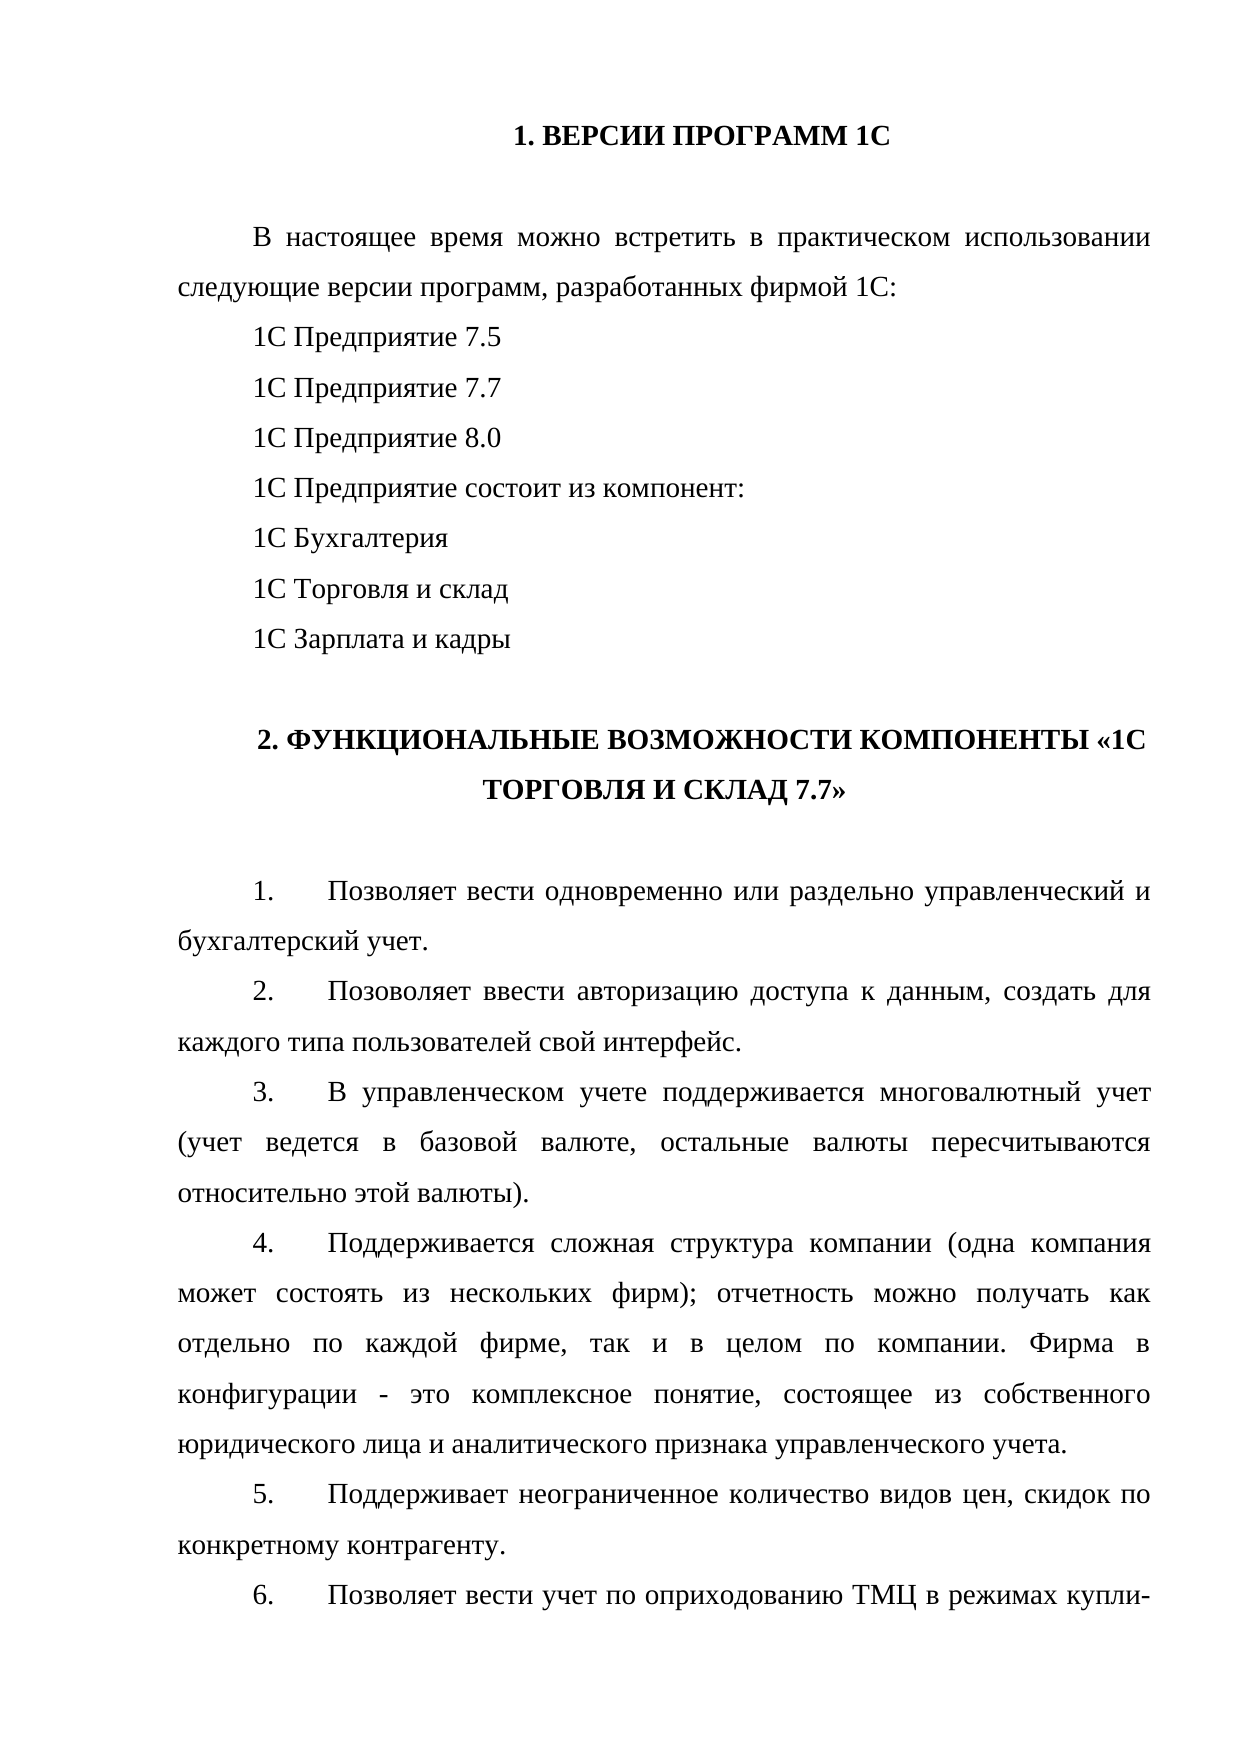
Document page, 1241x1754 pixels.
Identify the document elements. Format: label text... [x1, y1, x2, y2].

text 1. ВЕРСИИ ПРОГРАММ 1С [177, 118, 1152, 152]
text В настоящее время можно встретить в практическом использовании следующие версии программ, разработанных фирмой 1С: [177, 219, 1152, 303]
list Позоволяет ввести авторизацию доступа к данным, создать для каждого типа пользователей свой интерфейс. [177, 973, 1152, 1057]
list Поддерживает неограниченное количество видов цен, скидок по конкретному контрагенту. [177, 1477, 1152, 1560]
text 1С Предприятие состоит из компонент: [177, 470, 1152, 504]
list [177, 1577, 1152, 1611]
text 1С Зарплата и кадры [177, 621, 1152, 655]
text 2. ФУНКЦИОНАЛЬНЫЕ ВОЗМОЖНОСТИ КОМПОНЕНТЫ «1С ТОРГОВЛЯ И СКЛАД 7.7» [177, 722, 1152, 806]
list Позволяет вести одновременно или раздельно управленческий и бухгалтерский учет. [177, 873, 1152, 957]
text 1С Предприятие 7.7 [177, 370, 1152, 403]
text 1С Предприятие 8.0 [177, 420, 1152, 453]
list В управленческом учете поддерживается многовалютный учет (учет ведется в базовой валюте, остальные валюты пересчитываются относительно этой валюты). [177, 1074, 1152, 1208]
text 1С Предприятие 7.5 [177, 319, 1152, 353]
text 1С Бухгалтерия [177, 521, 1152, 554]
list Поддерживается сложная структура компании (одна компания может состоять из нескольких фирм); отчетность можно получать как отдельно по каждой фирме, так и в целом по компании. Фирма в конфигурации - это комплексное понятие, состоящее из собственного юридического лица и аналитического признака управленческого учета. [177, 1225, 1152, 1460]
text 1С Торговля и склад [177, 571, 1152, 604]
